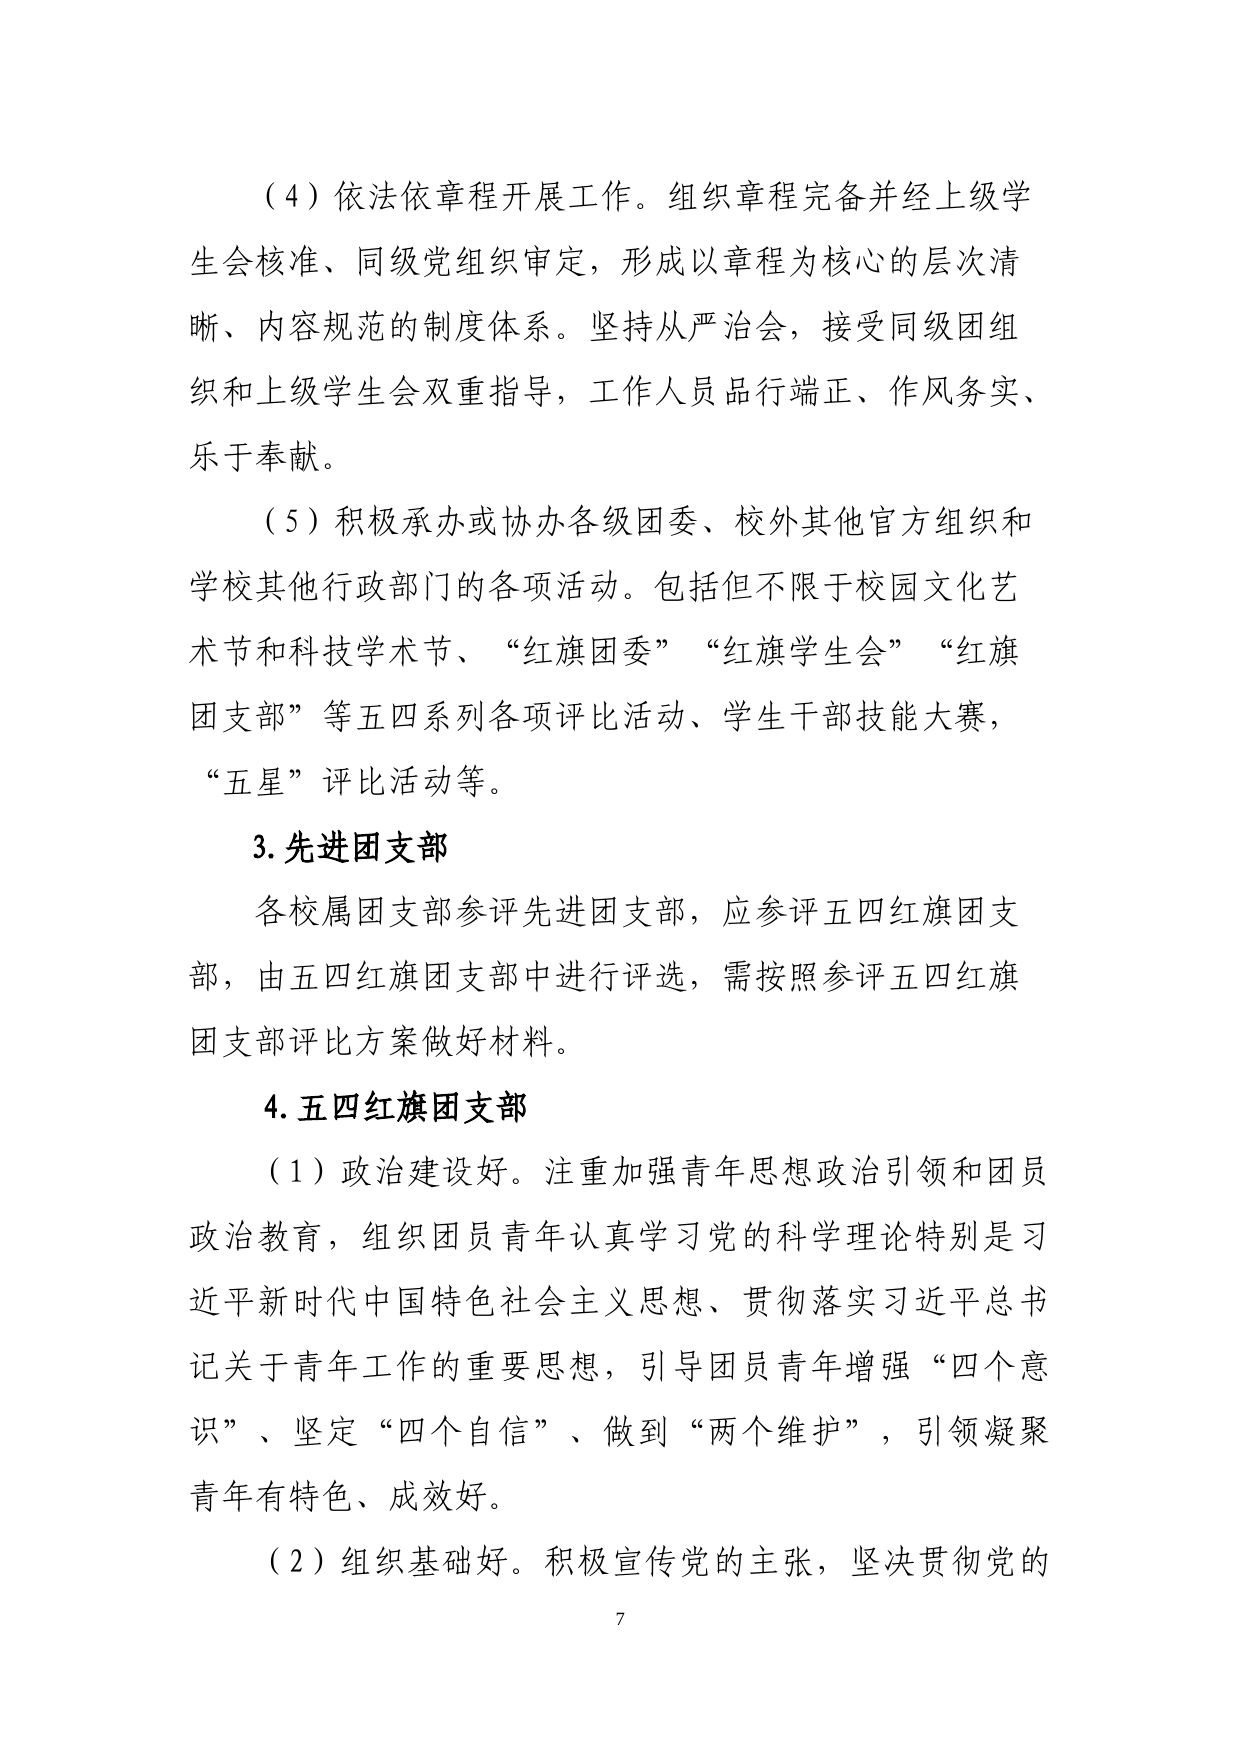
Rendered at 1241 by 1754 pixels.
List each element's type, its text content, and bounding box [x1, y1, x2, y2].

text 3.先进团支部 [187, 812, 1053, 877]
text （1）政治建设好。注重加强青年思想政治引领和团员政治教育，组织团员青年认真学习党的科学理论特别是习近平新时代中国特色社会主义思想、贯彻落实习近平总书记关于青年工作的重要思想，引导团员青年增强“四个意识”、坚定“四个自信”、做到“两个维护”，引领凝聚青年有特色、成效好。 [187, 1137, 1053, 1527]
text （5）积极承办或协办各级团委、校外其他官方组织和学校其他行政部门的各项活动。包括但不限于校园文化艺术节和科技学术节、“红旗团委”“红旗学生会”“红旗团支部”等五四系列各项评比活动、学生干部技能大赛，“五星”评比活动等。 [187, 487, 1053, 812]
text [187, 1527, 1053, 1592]
text 4.五四红旗团支部 [229, 1072, 1053, 1137]
text 各校属团支部参评先进团支部，应参评五四红旗团支部，由五四红旗团支部中进行评选，需按照参评五四红旗团支部评比方案做好材料。 [187, 877, 1053, 1072]
text （4）依法依章程开展工作。组织章程完备并经上级学生会核准、同级党组织审定，形成以章程为核心的层次清晰、内容规范的制度体系。坚持从严治会，接受同级团组织和上级学生会双重指导，工作人员品行端正、作风务实、乐于奉献。 [187, 162, 1053, 487]
